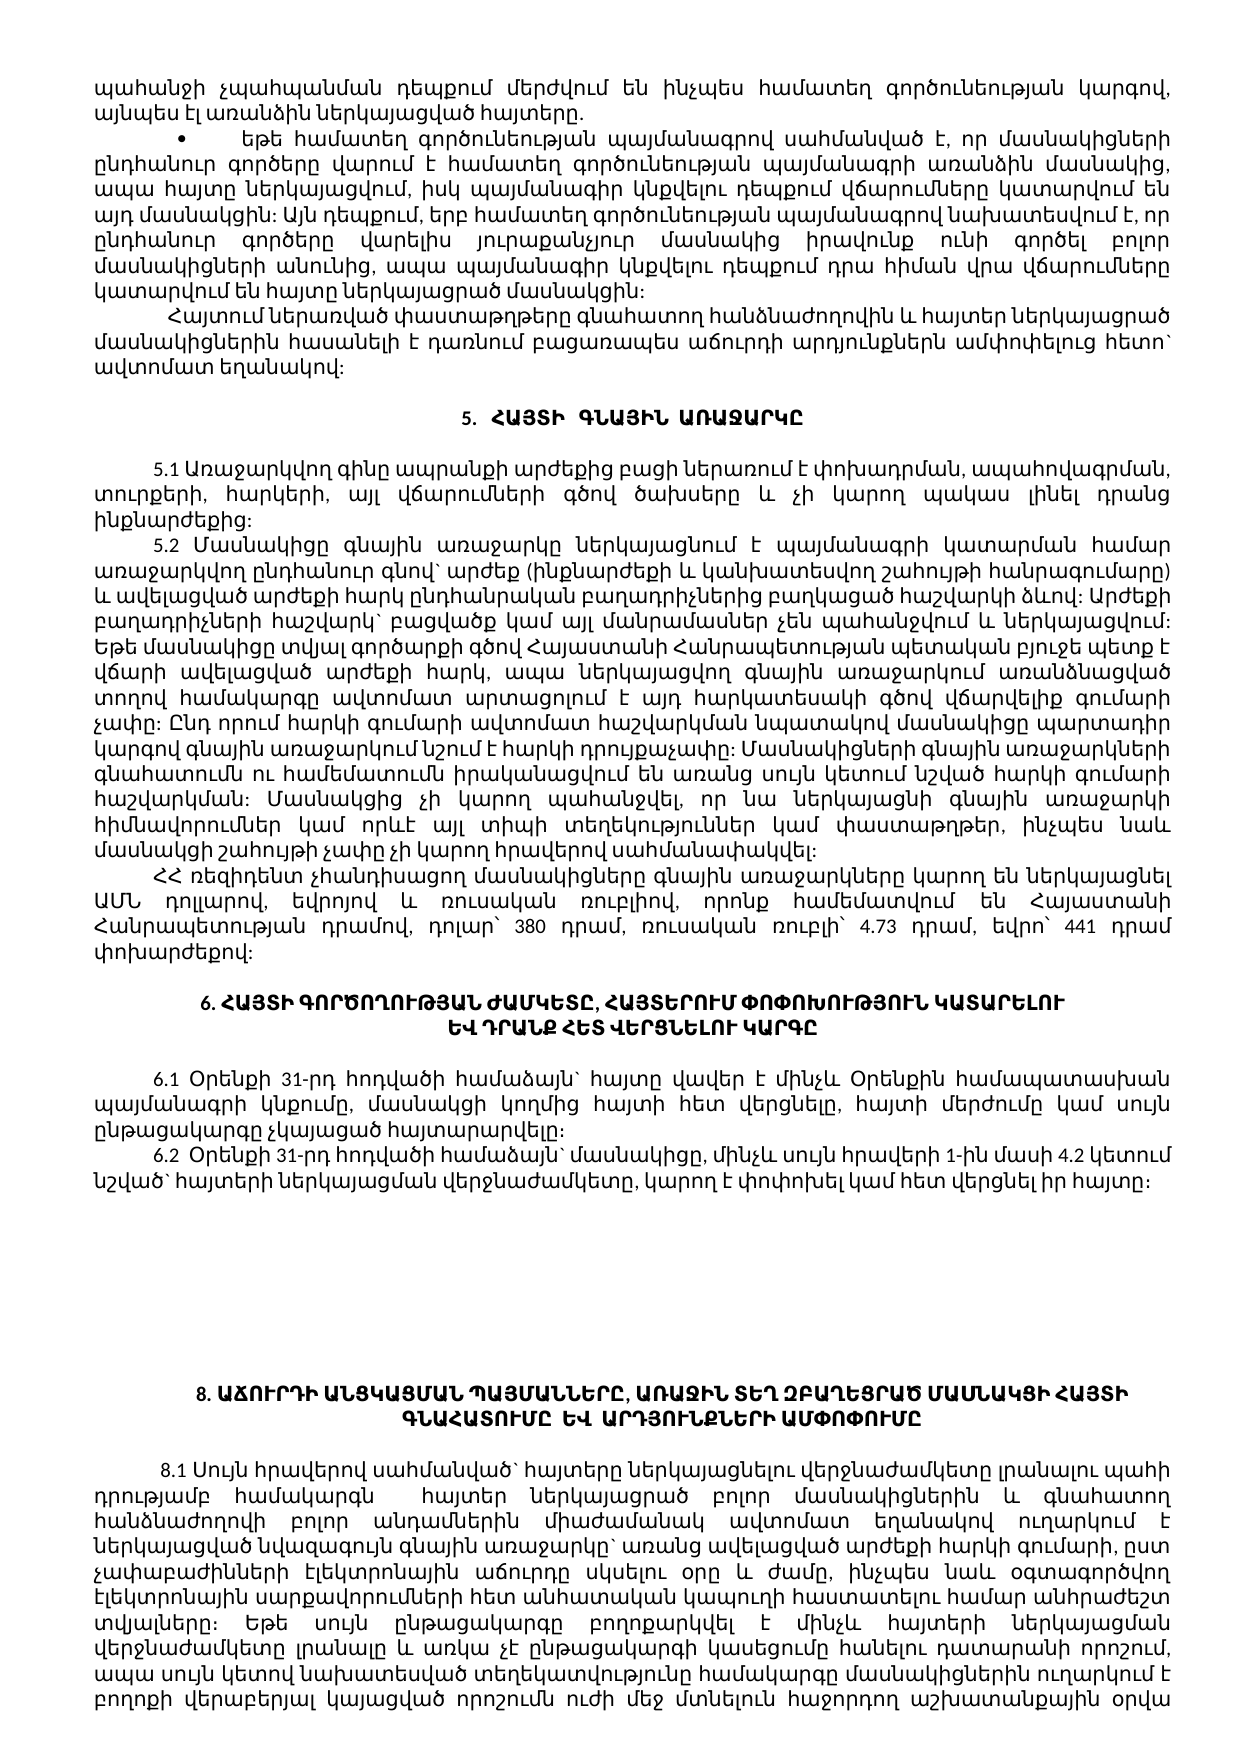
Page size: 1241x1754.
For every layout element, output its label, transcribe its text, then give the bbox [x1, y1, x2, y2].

text 5.2 Մասնակիցը գնային առաջարկը ներկայացնում է պայմանագրի կատարման համար առաջարկվող ընդհանուր գնով` արժեք (ինքնարժեքի և կանխատեսվող շահույթի հանրագումարը) և ավելացված արժեքի հարկ ընդհանրական բաղադրիչներից բաղկացած հաշվարկի ձևով: Արժեքի բաղադրիչների հաշվարկ` բացվածք կամ այլ մանրամասներ չեն պահանջվում և ներկայացվում: Եթե մասնակիցը տվյալ գործարքի գծով Հայաստանի Հանրապետության պետական բյուջե պետք է վճարի ավելացված արժեքի հարկ, ապա ներկայացվող գնային առաջարկում առանձնացված տողով համակարգը ավտոմատ արտացոլում է այդ հարկատեսակի գծով վճարվելիք գումարի չափը: Ընդ որում հարկի գումարի ավտոմատ հաշվարկման նպատակով մասնակիցը պարտադիր կարգով գնային առաջարկում նշում է հարկի դրույքաչափը: Մասնակիցների գնային առաջարկների գնահատումն ու համեմատումն իրականացվում են առանց սույն կետում նշված հարկի գումարի հաշվարկման: Մասնակցից չի կարող պահանջվել, որ նա ներկայացնի գնային առաջարկի հիմնավորումներ կամ որևէ այլ տիպի տեղեկություններ կամ փաստաթղթեր, ինչպես նաև մասնակցի շահույթի չափը չի կարող հրավերով սահմանափակվել: [94, 532, 1171, 863]
list եթե համատեղ գործունեության պայմանագրով սահմանված է, որ մասնակիցների ընդհանուր գործերը վարում է համատեղ գործունեության պայմանագրի առանձին մասնակից, ապա հայտը ներկայացվում, իսկ պայմանագիր կնքվելու դեպքում վճարումները կատարվում են այդ մասնակցին: Այն դեպքում, երբ համատեղ գործունեության պայմանագրով նախատեսվում է, որ ընդհանուր գործերը վարելիս յուրաքանչյուր մասնակից իրավունք ունի գործել բոլոր մասնակիցների անունից, ապա պայմանագիր կնքվելու դեպքում դրա հիման վրա վճարումները կատարվում են հայտը ներկայացրած մասնակցին: [94, 126, 1171, 304]
text 5.1 Առաջարկվող գինը ապրանքի արժեքից բացի ներառում է փոխադրման, ապահովագրման, տուրքերի, հարկերի, այլ վճարումների գծով ծախսերը և չի կարող պակաս լինել դրանց ինքնարժեքից: [94, 456, 1171, 532]
text 8. ԱՃՈՒՐԴԻ ԱՆՑԿԱՑՄԱՆ ՊԱՅՄԱՆՆԵՐԸ, ԱՌԱՋԻՆ ՏԵՂ ԶԲԱՂԵՑՐԱԾ ՄԱՍՆԱԿՑԻ ՀԱՅՏԻ [94, 1381, 1171, 1407]
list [94, 75, 1171, 126]
text Հայտում ներառված փաստաթղթերը գնահատող հանձնաժողովին և հայտեր ներկայացրած մասնակիցներին հասանելի է դառնում բացառապես աճուրդի արդյունքներն ամփոփելուց հետո` ավտոմատ եղանակով: [94, 304, 1171, 380]
text 6.1 Օրենքի 31-րդ հոդվածի համաձայն` հայտը վավեր է մինչև Օրենքին համապատասխան պայմանագրի կնքումը, մասնակցի կողմից հայտի հետ վերցնելը, հայտի մերժումը կամ սույն ընթացակարգը չկայացած հայտարարվելը։ [94, 1066, 1171, 1142]
text 6. ՀԱՅՏԻ ԳՈՐԾՈՂՈՒԹՅԱՆ ԺԱՄԿԵՏԸ, ՀԱՅՏԵՐՈՒՄ ՓՈՓՈԽՈՒԹՅՈՒՆ ԿԱՏԱՐԵԼՈՒ [94, 990, 1171, 1015]
text ՀՀ ռեզիդենտ չհանդիսացող մասնակիցները գնային առաջարկները կարող են ներկայացնել ԱՄՆ դոլլարով, եվրոյով և ռուսական ռուբլիով, որոնք համեմատվում են Հայաստանի Հանրապետության դրամով, դոլար՝ 380 դրամ, ռուսական ռուբլի՝ 4.73 դրամ, եվրո՝ 441 դրամ փոխարժեքով: [94, 863, 1171, 964]
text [94, 1457, 1171, 1712]
text 5. ՀԱՅՏԻ ԳՆԱՅԻՆ ԱՌԱՋԱՐԿԸ [94, 405, 1171, 431]
text ԵՎ ԴՐԱՆՔ ՀԵՏ ՎԵՐՑՆԵԼՈՒ ԿԱՐԳԸ [94, 1015, 1171, 1041]
text 6.2 Օրենքի 31-րդ հոդվածի համաձայն` մասնակիցը, մինչև սույն հրավերի 1-ին մասի 4.2 կետում նշված` հայտերի ներկայացման վերջնաժամկետը, կարող է փոփոխել կամ հետ վերցնել իր հայտը։ [94, 1142, 1171, 1193]
text ԳՆԱՀԱՏՈՒՄԸ ԵՎ ԱՐԴՅՈՒՆՔՆԵՐԻ ԱՄՓՈՓՈՒՄԸ [94, 1407, 1171, 1432]
